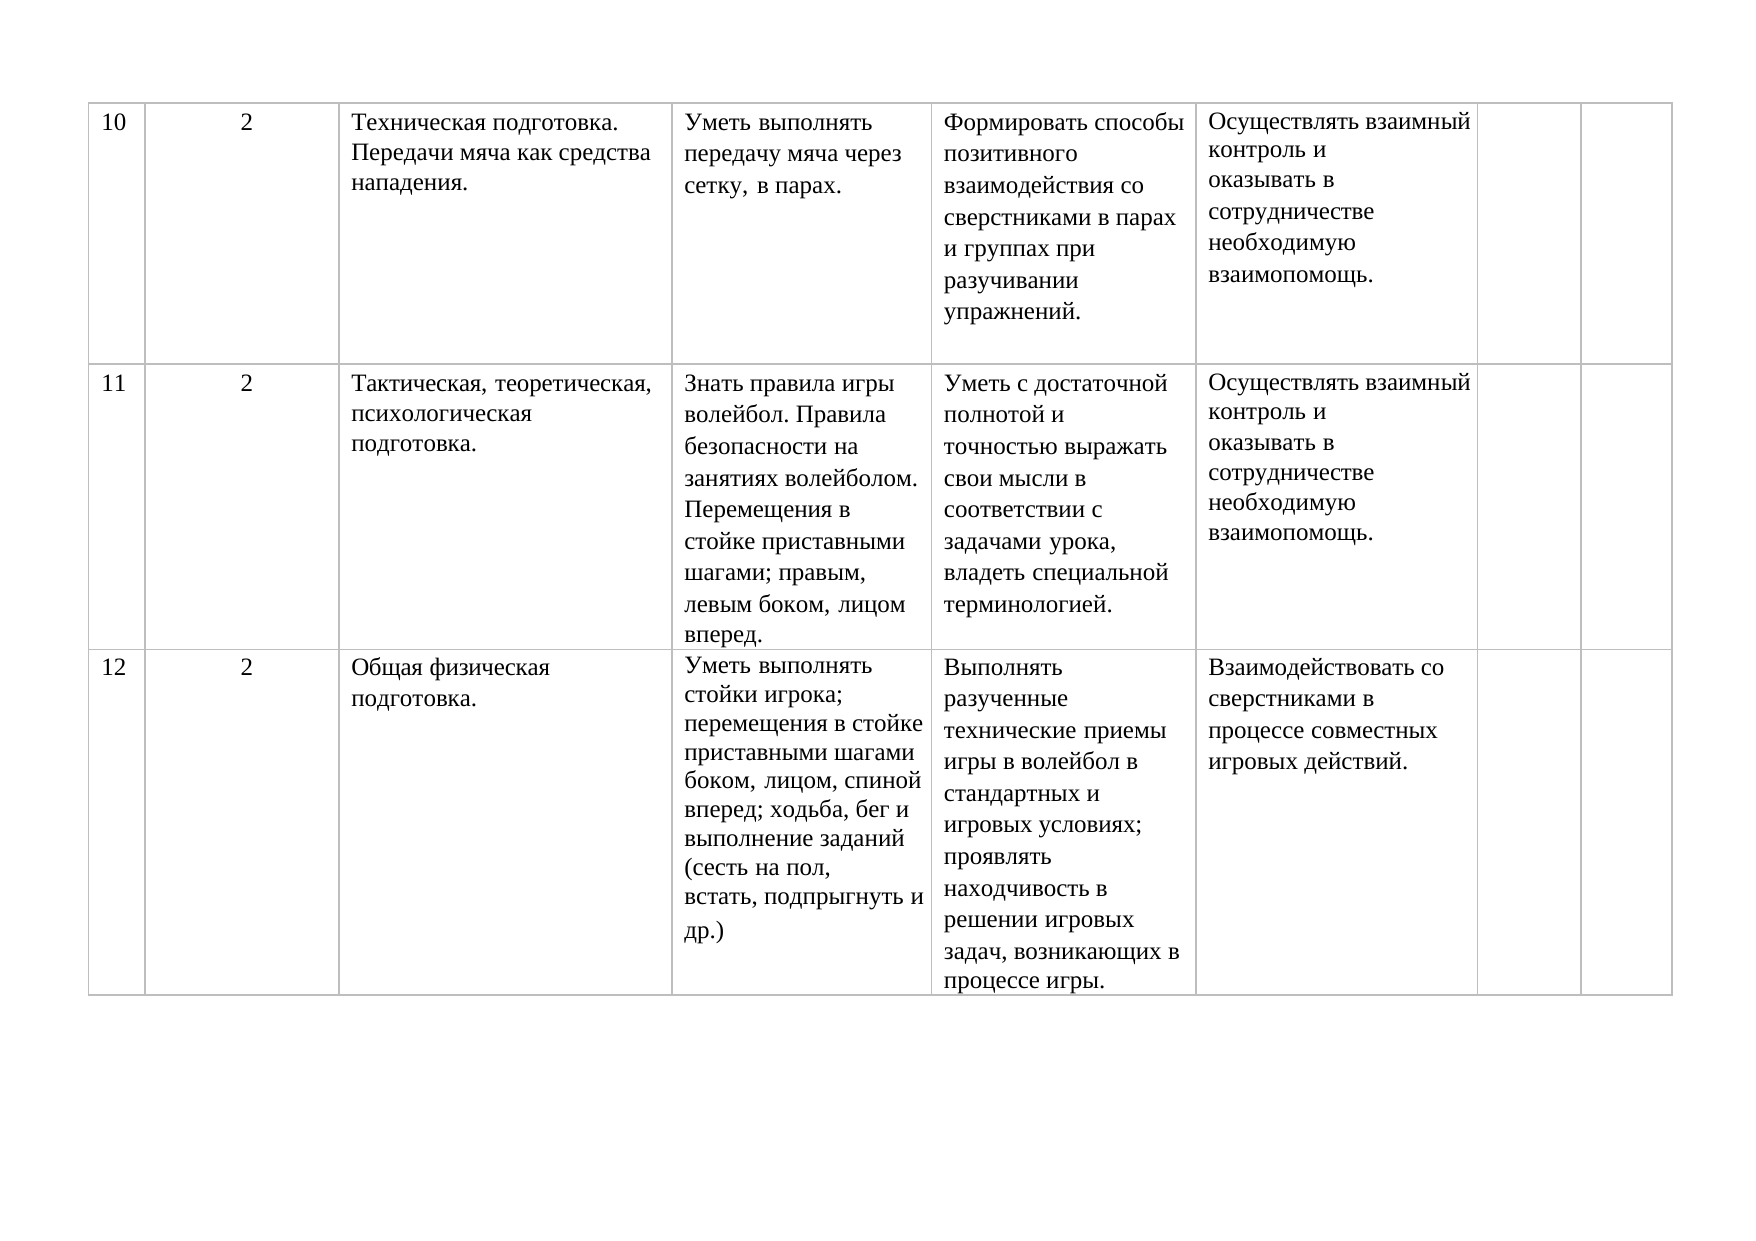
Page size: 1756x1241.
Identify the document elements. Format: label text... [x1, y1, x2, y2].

table_cell [1478, 365, 1580, 648]
table_header 10 [89, 104, 144, 363]
table_cell 2 [146, 650, 338, 994]
table_cell Тактическая, теоретическая, психологическая подготовка. [340, 365, 671, 648]
table_cell Выполнять разученные технические приемы игры в волейбол в стандартных и игровых условиях; проявлять находчивость в решении игровых задач, возникающих в процессе игры. [932, 650, 1195, 994]
table_cell [1582, 365, 1671, 648]
table_cell Взаимодействовать со сверстниками в процессе совместных игровых действий. [1197, 650, 1477, 994]
table_header [1478, 104, 1580, 363]
table_header 2 [146, 104, 338, 363]
table_cell 11 [89, 365, 144, 648]
table_header Формировать способы позитивного взаимодействия со сверстниками в парах и группах при разучивании упражнений. [932, 104, 1195, 363]
table_cell Осуществлять взаимный контроль и оказывать в сотрудничестве необходимую взаимопомощь. [1197, 365, 1477, 648]
table_header [1582, 104, 1671, 363]
table_cell 12 [89, 650, 144, 994]
table_header Техническая подготовка. Передачи мяча как средства нападения. [340, 104, 671, 363]
table_cell [1478, 650, 1580, 994]
table_cell Знать правила игры волейбол. Правила безопасности на занятиях волейболом. Перемещения в стойке приставными шагами; правым, левым боком, лицом вперед. [673, 365, 931, 648]
table_header Осуществлять взаимный контроль и оказывать в сотрудничестве необходимую взаимопомощь. [1197, 104, 1477, 363]
table_header Уметь выполнять передачу мяча через сетку, в парах. [673, 104, 931, 363]
table_cell [1582, 650, 1671, 994]
table_cell Общая физическая подготовка. [340, 650, 671, 994]
table_cell 2 [146, 365, 338, 648]
table_cell Уметь выполнять стойки игрока; перемещения в стойке приставными шагами боком, лицом, спиной вперед; ходьба, бег и выполнение заданий (сесть на пол, встать, подпрыгнуть и др.) [673, 650, 931, 994]
table_cell Уметь с достаточной полнотой и точностью выражать свои мысли в соответствии с задачами урока, владеть специальной терминологией. [932, 365, 1195, 648]
